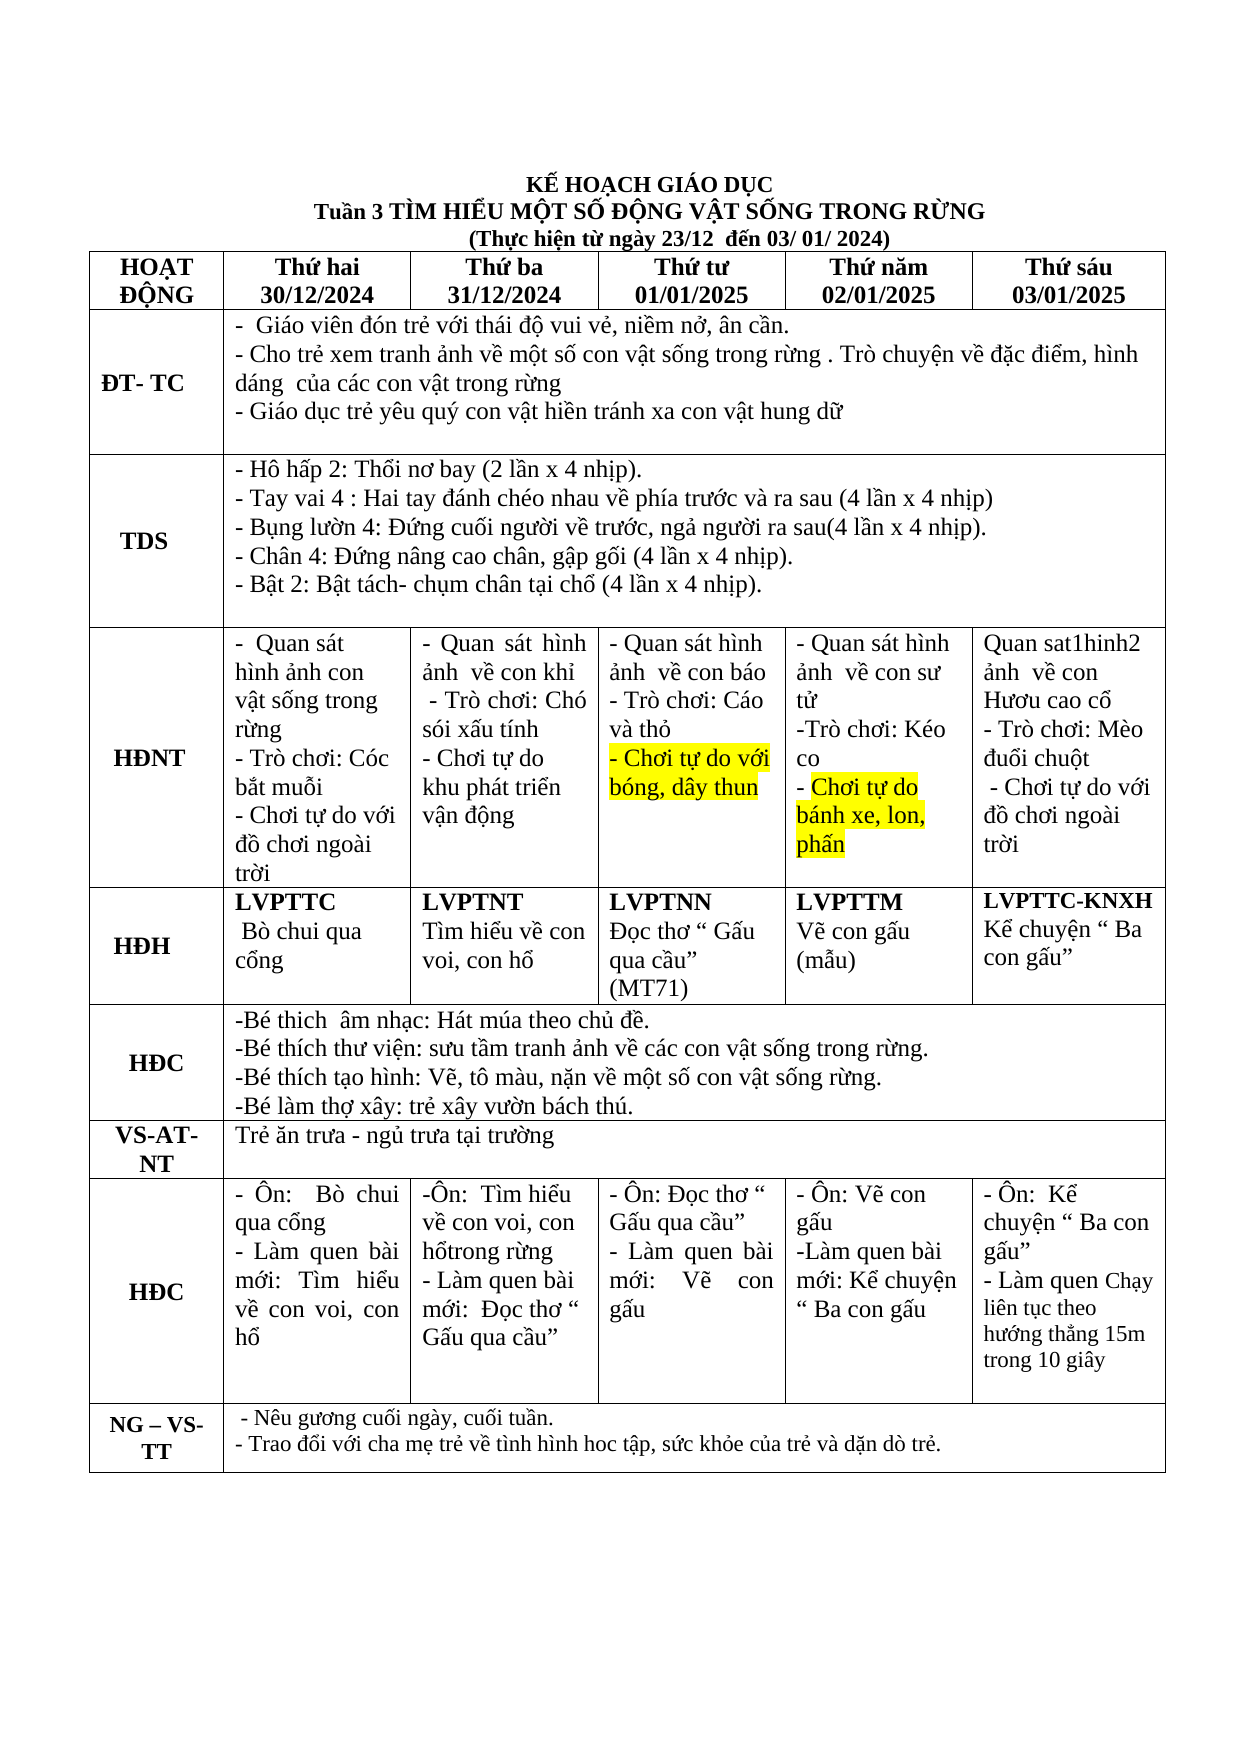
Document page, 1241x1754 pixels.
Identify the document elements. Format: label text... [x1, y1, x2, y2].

table_cell ĐT- TC [90, 310, 223, 454]
table_cell - Ôn: Vẽ con gấu -Làm quen bài mới: Kể chuyện “ Ba con gấu [786, 1179, 972, 1403]
table_cell - Quan sát hình ảnh về con báo - Trò chơi: Cáo và thỏ - Chơi tự do với bóng, dây thun [599, 628, 785, 887]
table_cell LVPTNN Đọc thơ “ Gấu qua cầu” (MT71) [599, 888, 785, 1004]
table_cell NG – VS- TT [90, 1404, 223, 1471]
table_cell VS-AT- NT [90, 1121, 223, 1178]
table_cell - Quan sát hình ảnh về con sư tử -Trò chơi: Kéo co - Chơi tự do bánh xe, lon, phấn [786, 628, 972, 887]
table_header Thứ hai 30/12/2024 [224, 252, 410, 309]
table_cell LVPTTC Bò chui qua cổng [224, 888, 410, 1004]
table_cell -Ôn: Tìm hiểu về con voi, con hổtrong rừng - Làm quen bài mới: Đọc thơ “ Gấu qua cầu” [411, 1179, 598, 1403]
table_cell - Quan sát hình ảnh con vật sống trong rừng - Trò chơi: Cóc bắt muỗi - Chơi tự do với đồ chơi ngoài trời [224, 628, 410, 887]
table_cell TDS [90, 455, 223, 627]
table_cell - Hô hấp 2: Thổi nơ bay (2 lần x 4 nhịp). - Tay vai 4 : Hai tay đánh chéo nhau về phía trước và ra sau (4 lần x 4 nhịp) - Bụng lườn 4: Đứng cuối người về trước, ngả người ra sau(4 lần x 4 nhịp). - Chân 4: Đứng nâng cao chân, gập gối (4 lần x 4 nhịp). - Bật 2: Bật tách- chụm chân tại chổ (4 lần x 4 nhịp). [224, 455, 1165, 627]
table_header Thứ năm 02/01/2025 [786, 252, 972, 309]
table_cell - Ôn: Kể chuyện “ Ba con gấu” - Làm quen Chạy liên tục theo hướng thẳng 15m trong 10 giây [973, 1179, 1165, 1403]
table_cell HĐC [90, 1005, 223, 1120]
table_header Thứ sáu 03/01/2025 [973, 252, 1165, 309]
table_header HOẠT ĐỘNG [90, 252, 223, 309]
table_cell HĐNT [90, 628, 223, 887]
text KẾ HOẠCH GIÁO DỤC [177, 171, 1122, 197]
table_cell - Nêu gương cuối ngày, cuối tuần. - Trao đổi với cha mẹ trẻ về tình hình hoc tập, sức khỏe của trẻ và dặn dò trẻ. [224, 1404, 1165, 1471]
table_cell HĐC [90, 1179, 223, 1403]
table_cell -Bé thich âm nhạc: Hát múa theo chủ đề. -Bé thích thư viện: sưu tầm tranh ảnh về các con vật sống trong rừng. -Bé thích tạo hình: Vẽ, tô màu, nặn về một số con vật sống rừng. -Bé làm thợ xây: trẻ xây vườn bách thú. [224, 1005, 1165, 1120]
table_cell Trẻ ăn trưa - ngủ trưa tại trường [224, 1121, 1165, 1178]
table_cell Quan sat1hinh2 ảnh về con Hươu cao cổ - Trò chơi: Mèo đuổi chuột - Chơi tự do với đồ chơi ngoài trời [973, 628, 1165, 887]
table_cell HĐH [90, 888, 223, 1004]
table_cell - Quan sát hình ảnh về con khỉ - Trò chơi: Chó sói xấu tính - Chơi tự do khu phát triển vận động [411, 628, 598, 887]
table_cell LVPTNT Tìm hiểu về con voi, con hổ [411, 888, 598, 1004]
table_cell LVPTTC-KNXH Kể chuyện “ Ba con gấu” [973, 888, 1165, 1004]
table_cell - Giáo viên đón trẻ với thái độ vui vẻ, niềm nở, ân cần. - Cho trẻ xem tranh ảnh về một số con vật sống trong rừng . Trò chuyện về đặc điểm, hình dáng của các con vật trong rừng - Giáo dục trẻ yêu quý con vật hiền tránh xa con vật hung dữ [224, 310, 1165, 454]
table_cell LVPTTM Vẽ con gấu (mẫu) [786, 888, 972, 1004]
text Tuần 3 TÌM HIỂU MỘT SỐ ĐỘNG VẬT SỐNG TRONG RỪNG [177, 197, 1122, 225]
table_cell - Ôn: Đọc thơ “ Gấu qua cầu” - Làm quen bài mới: Vẽ con gấu [599, 1179, 785, 1403]
table_header Thứ ba 31/12/2024 [411, 252, 598, 309]
table_header Thứ tư 01/01/2025 [599, 252, 785, 309]
text (Thực hiện từ ngày 23/12 đến 03/ 01/ 2024) [177, 225, 1122, 251]
table_cell - Ôn: Bò chui qua cổng - Làm quen bài mới: Tìm hiểu về con voi, con hổ [224, 1179, 410, 1403]
